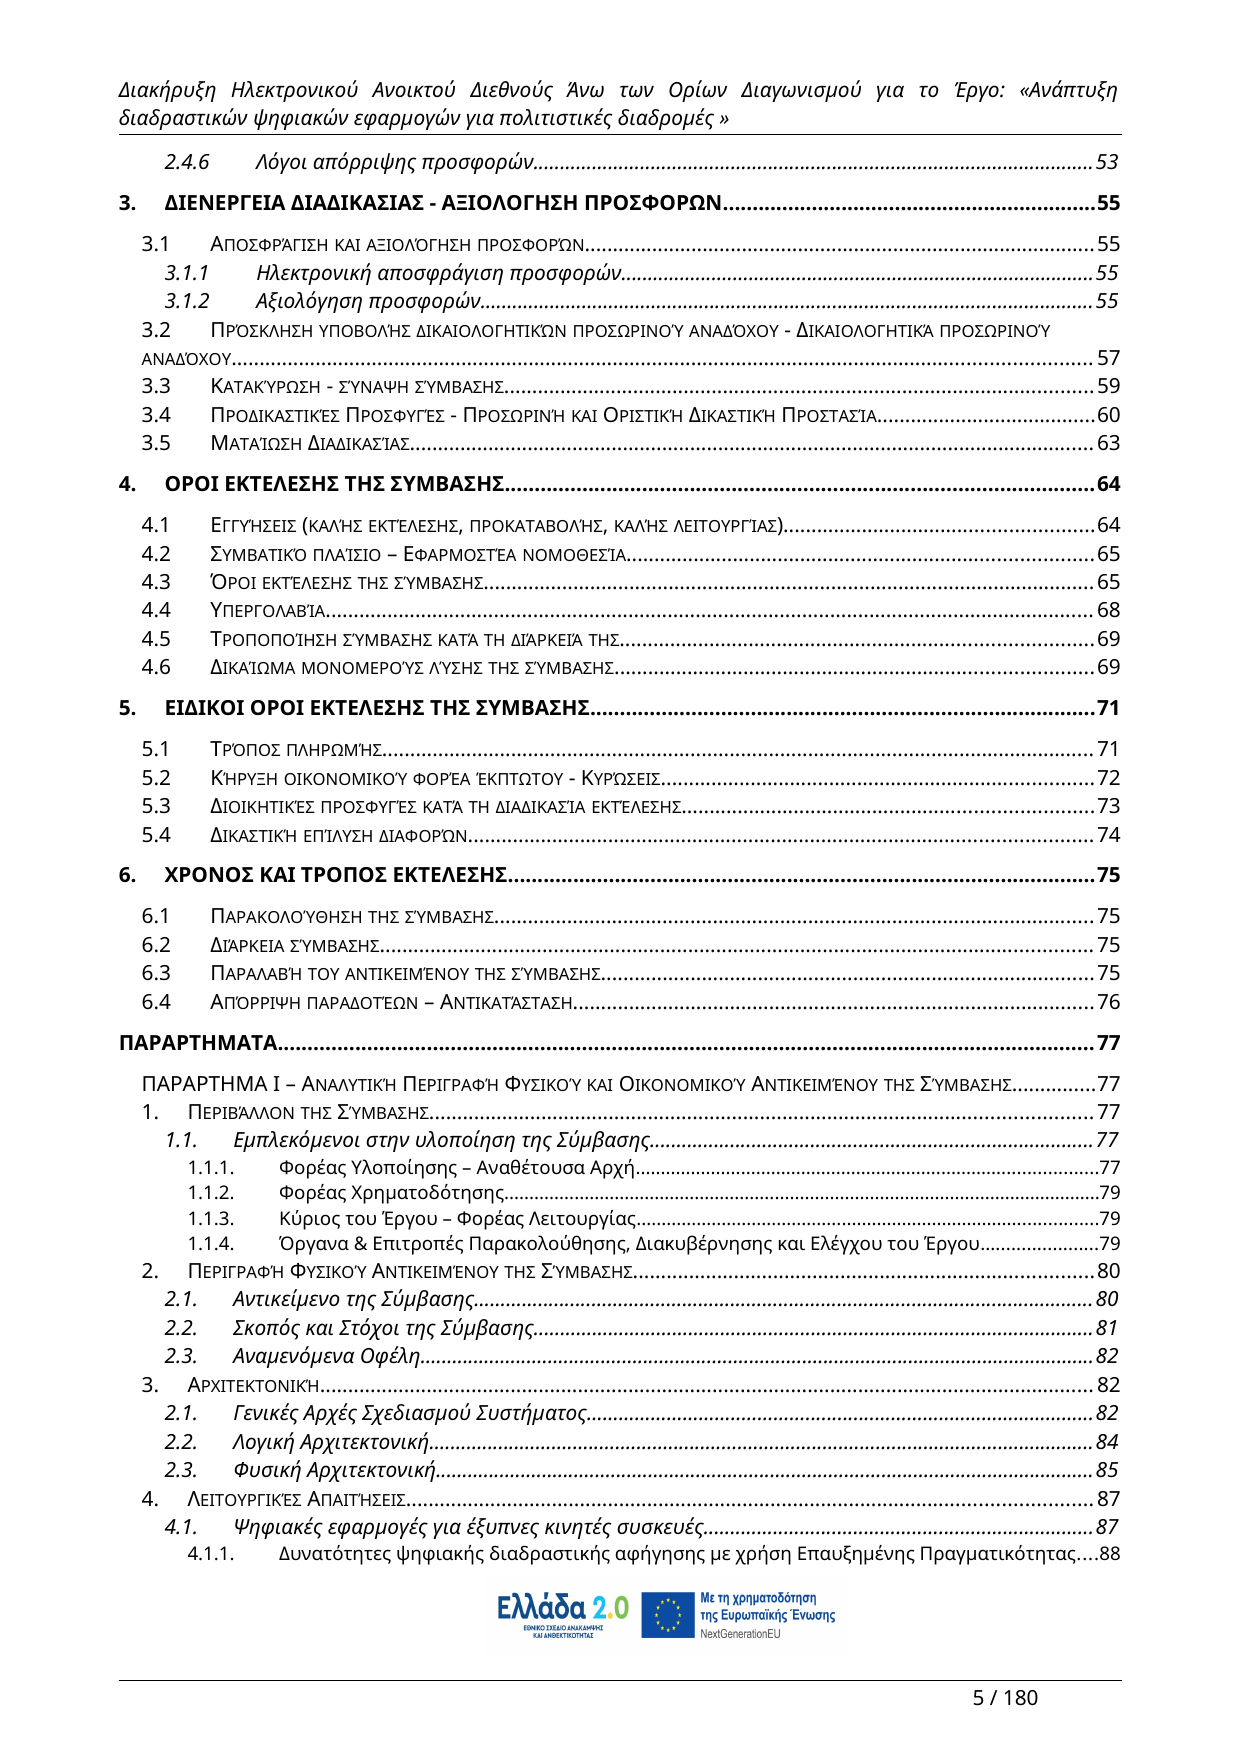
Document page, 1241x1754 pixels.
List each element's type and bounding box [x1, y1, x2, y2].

picture [485, 1575, 848, 1655]
